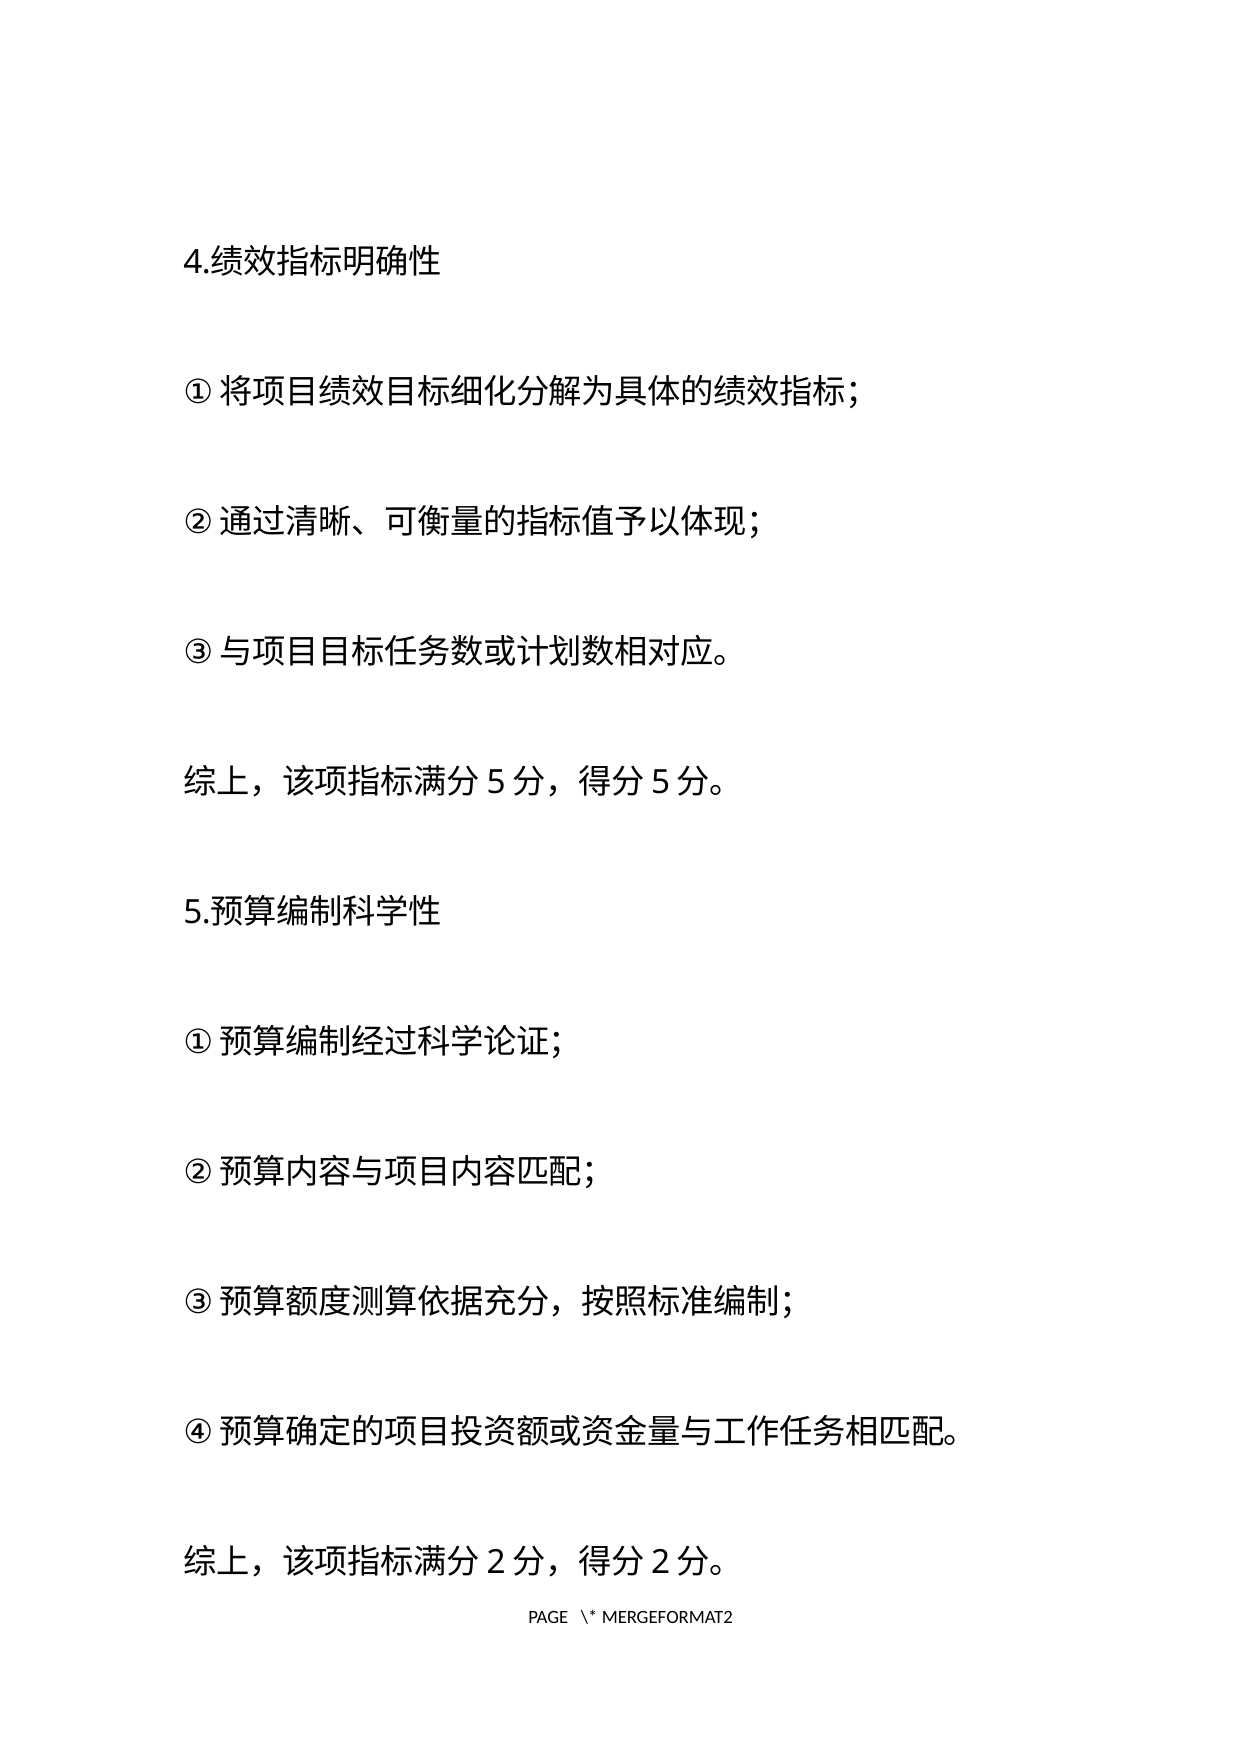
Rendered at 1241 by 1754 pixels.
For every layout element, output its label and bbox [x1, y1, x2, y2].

text [183, 162, 1078, 1592]
